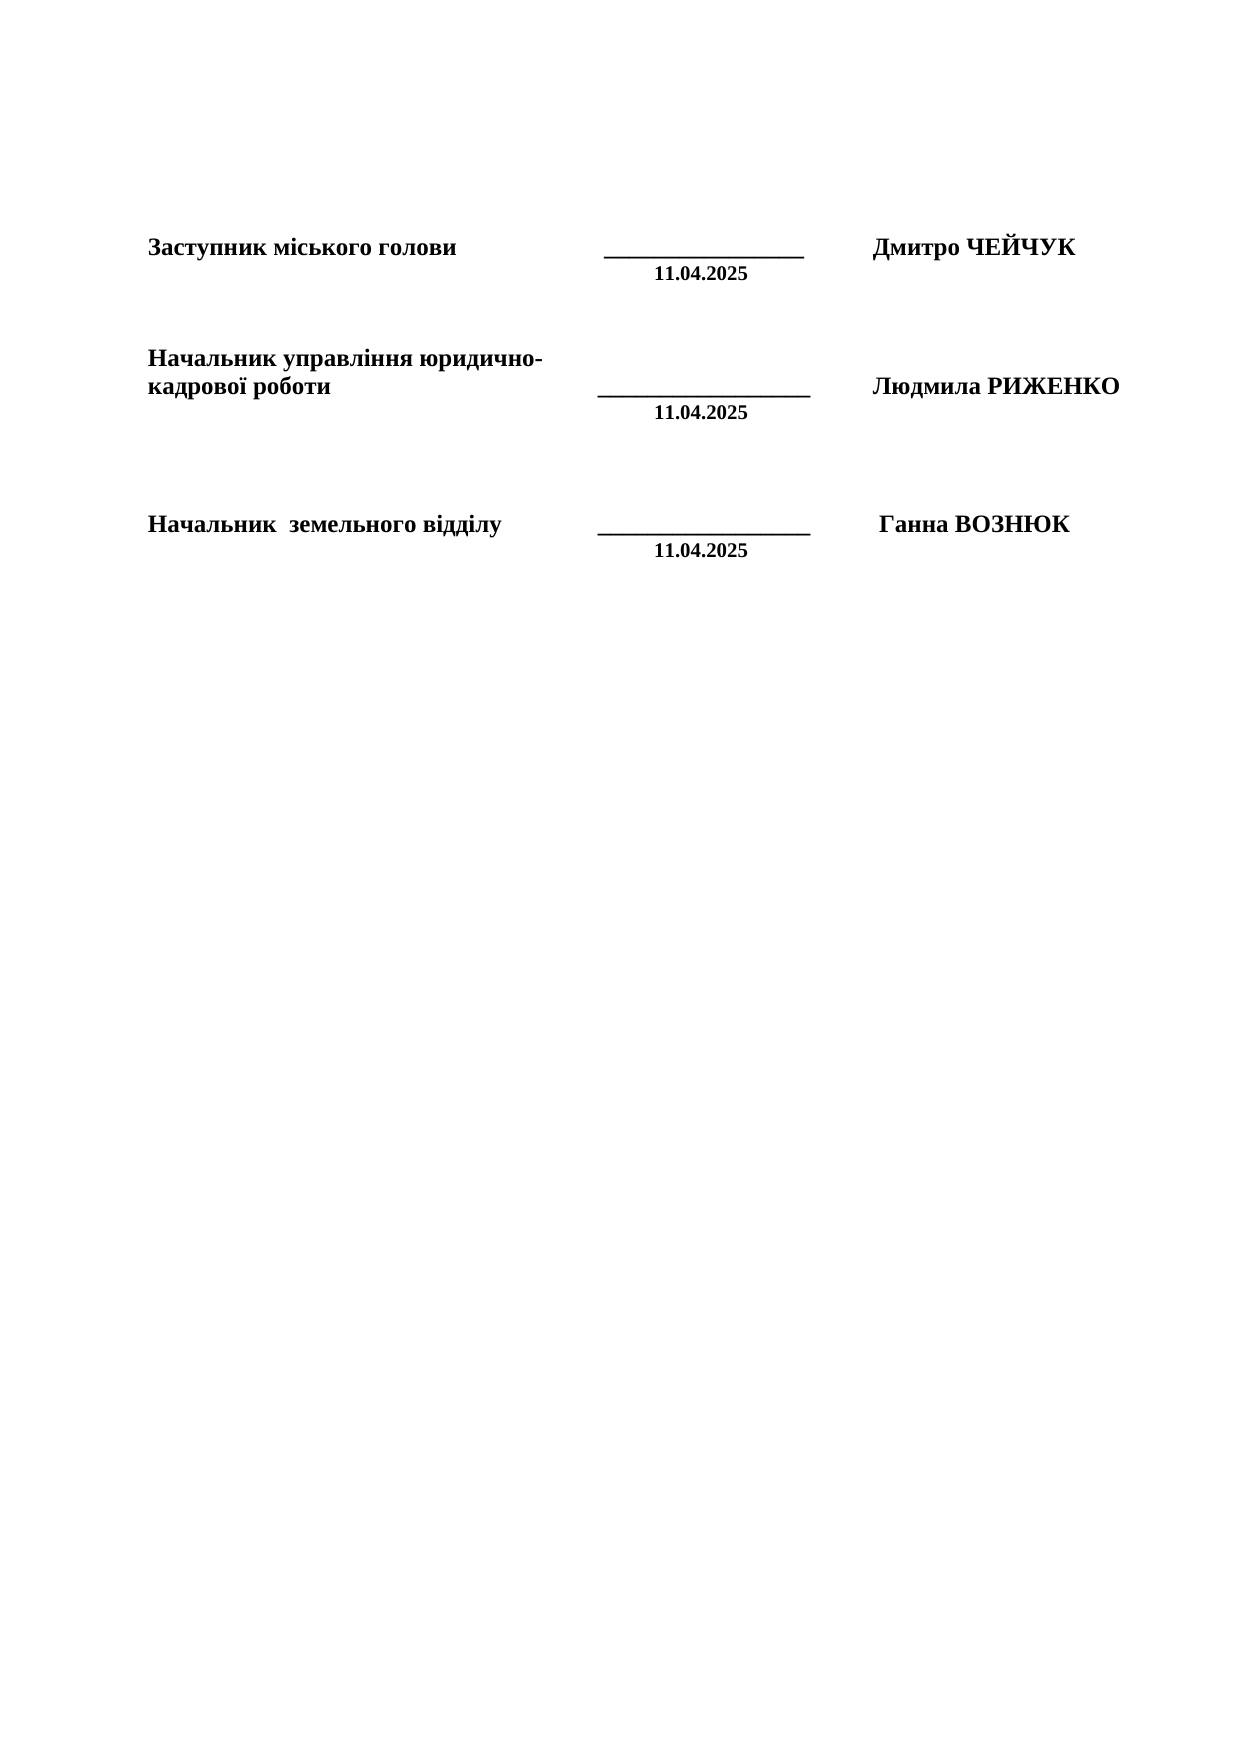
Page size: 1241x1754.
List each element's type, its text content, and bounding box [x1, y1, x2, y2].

text Заступник міського голови ________________ Дмитро ЧЕЙЧУК [148, 232, 1152, 261]
text 11.04.2025 [148, 261, 1152, 285]
text 11.04.2025 [148, 538, 1152, 562]
text Начальник управління юридично- [148, 314, 1152, 371]
text 11.04.2025 [148, 400, 1152, 509]
text кадрової роботи _________________ Людмила РИЖЕНКО [148, 371, 1152, 400]
text Начальник земельного відділу _________________ Ганна ВОЗНЮК [148, 509, 1152, 538]
